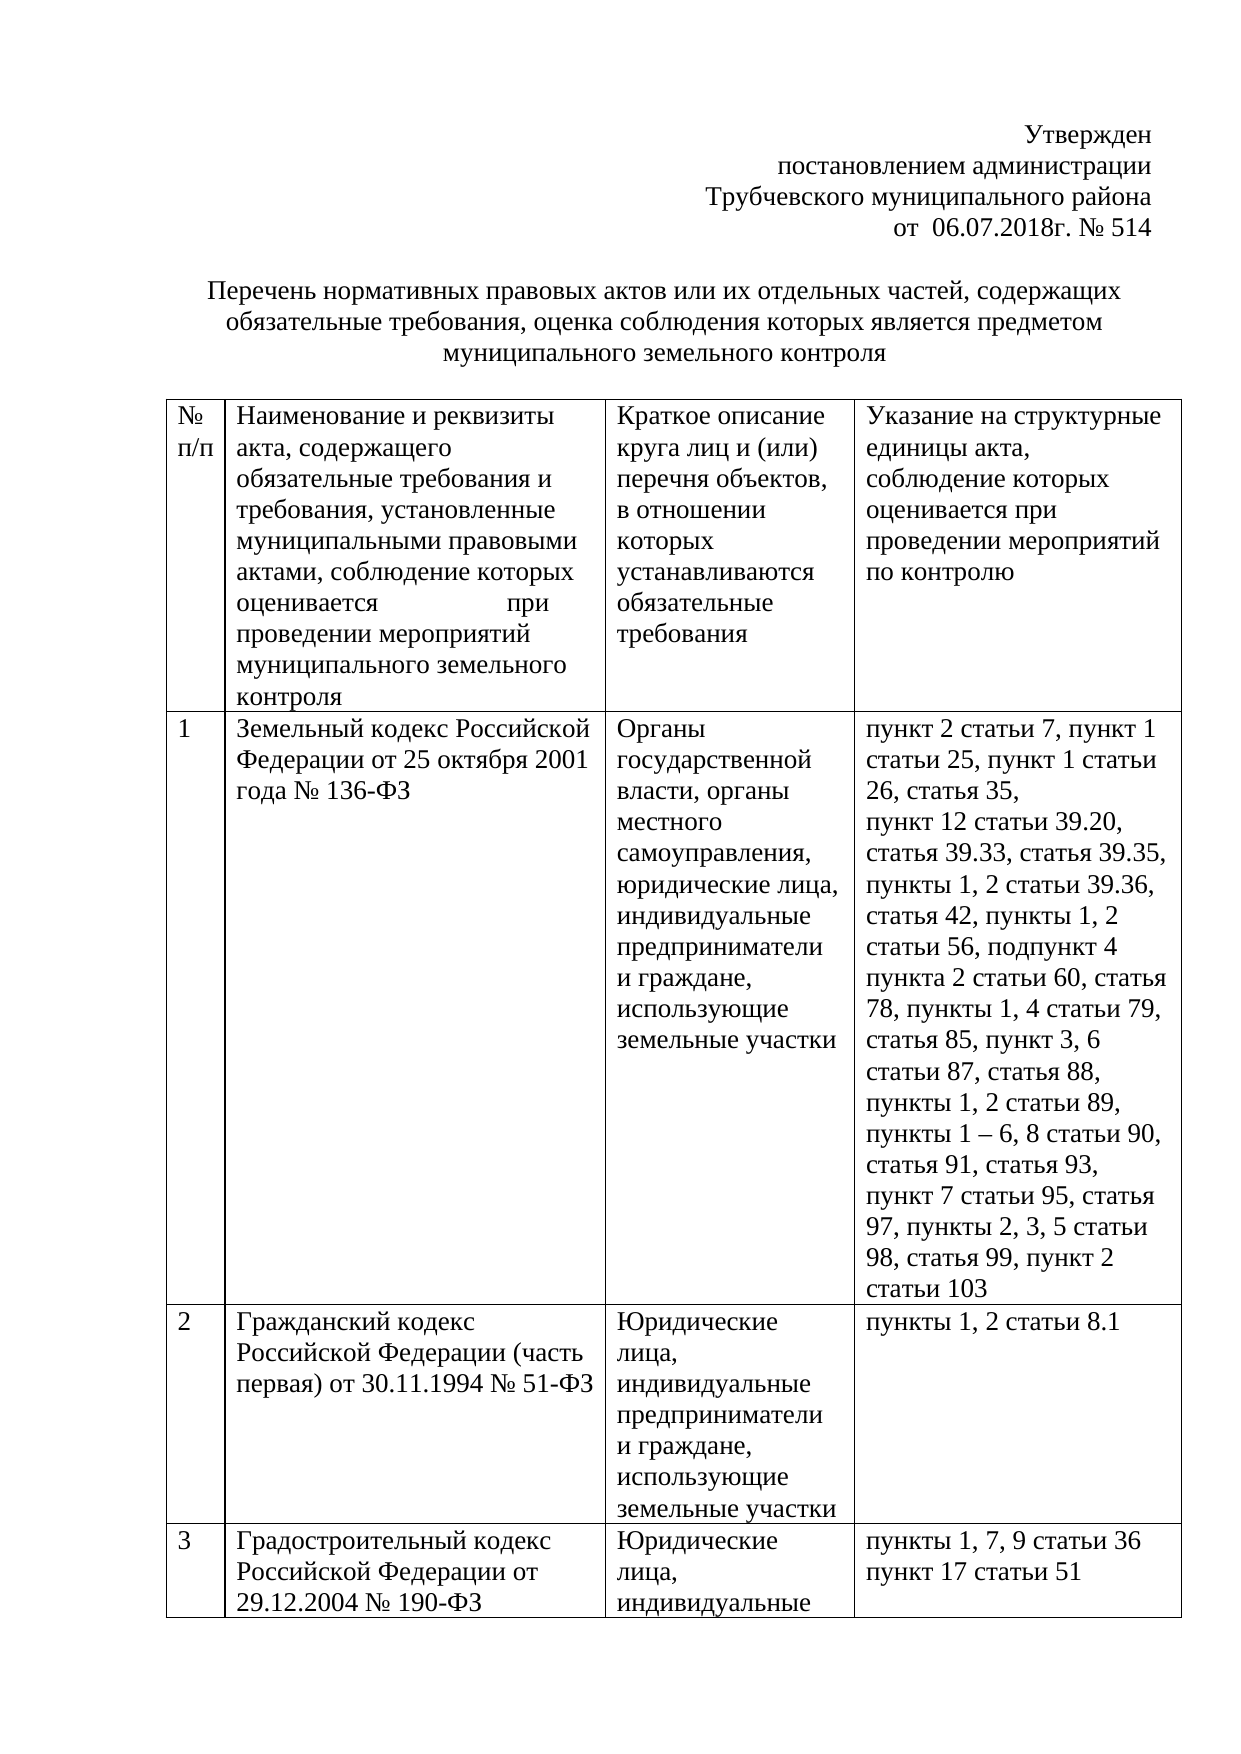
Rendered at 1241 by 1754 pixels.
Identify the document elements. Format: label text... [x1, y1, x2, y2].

table_cell Земельный кодекс Российской Федерации от 25 октября 2001 года № 136-ФЗ [226, 712, 605, 1304]
text постановлением администрации [177, 149, 1152, 180]
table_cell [226, 1524, 605, 1617]
text от 06.07.2018г. № 514 [177, 212, 1152, 243]
text Утвержден [177, 118, 1152, 149]
table_header Краткое описание круга лиц и (или) перечня объектов, в отношении которых устанавливаются обязательные требования [606, 400, 854, 711]
table_cell 1 [167, 712, 224, 1304]
table_cell 3 [167, 1524, 224, 1617]
table_cell Юридические лица, индивидуальные предприниматели и граждане, использующие земельные участки [606, 1305, 854, 1523]
text Перечень нормативных правовых актов или их отдельных частей, содержащих обязательные требования, оценка соблюдения которых является предметом муниципального земельного контроля [177, 243, 1152, 367]
table_cell пункт 2 статьи 7, пункт 1 статьи 25, пункт 1 статьи 26, статья 35, пункт 12 статьи 39.20, статья 39.33, статья 39.35, пункты 1, 2 статьи 39.36, статья 42, пункты 1, 2 статьи 56, подпункт 4 пункта 2 статьи 60, статья 78, пункты 1, 4 статьи 79, статья 85, пункт 3, 6 статьи 87, статья 88, пункты 1, 2 статьи 89, пункты 1 – 6, 8 статьи 90, статья 91, статья 93, пункт 7 статьи 95, статья 97, пункты 2, 3, 5 статьи 98, статья 99, пункт 2 статьи 103 [855, 712, 1181, 1304]
table_header Указание на структурные единицы акта, соблюдение которых оценивается при проведении мероприятий по контролю [855, 400, 1181, 711]
table_cell Органы государственной власти, органы местного самоуправления, юридические лица, индивидуальные предприниматели и граждане, использующие земельные участки [606, 712, 854, 1304]
text Трубчевского муниципального района [177, 180, 1152, 212]
table_header № п/п [167, 400, 224, 711]
table_cell пункты 1, 2 статьи 8.1 [855, 1305, 1181, 1523]
table_header Наименование и реквизиты акта, содержащего обязательные требования и требования, установленные муниципальными правовыми актами, соблюдение которых оценивается при проведении мероприятий муниципального земельного контроля [226, 400, 605, 711]
table_cell Гражданский кодекс Российской Федерации (часть первая) от 30.11.1994 № 51-ФЗ [226, 1305, 605, 1523]
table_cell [855, 1524, 1181, 1617]
table_cell 2 [167, 1305, 224, 1523]
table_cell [606, 1524, 854, 1617]
